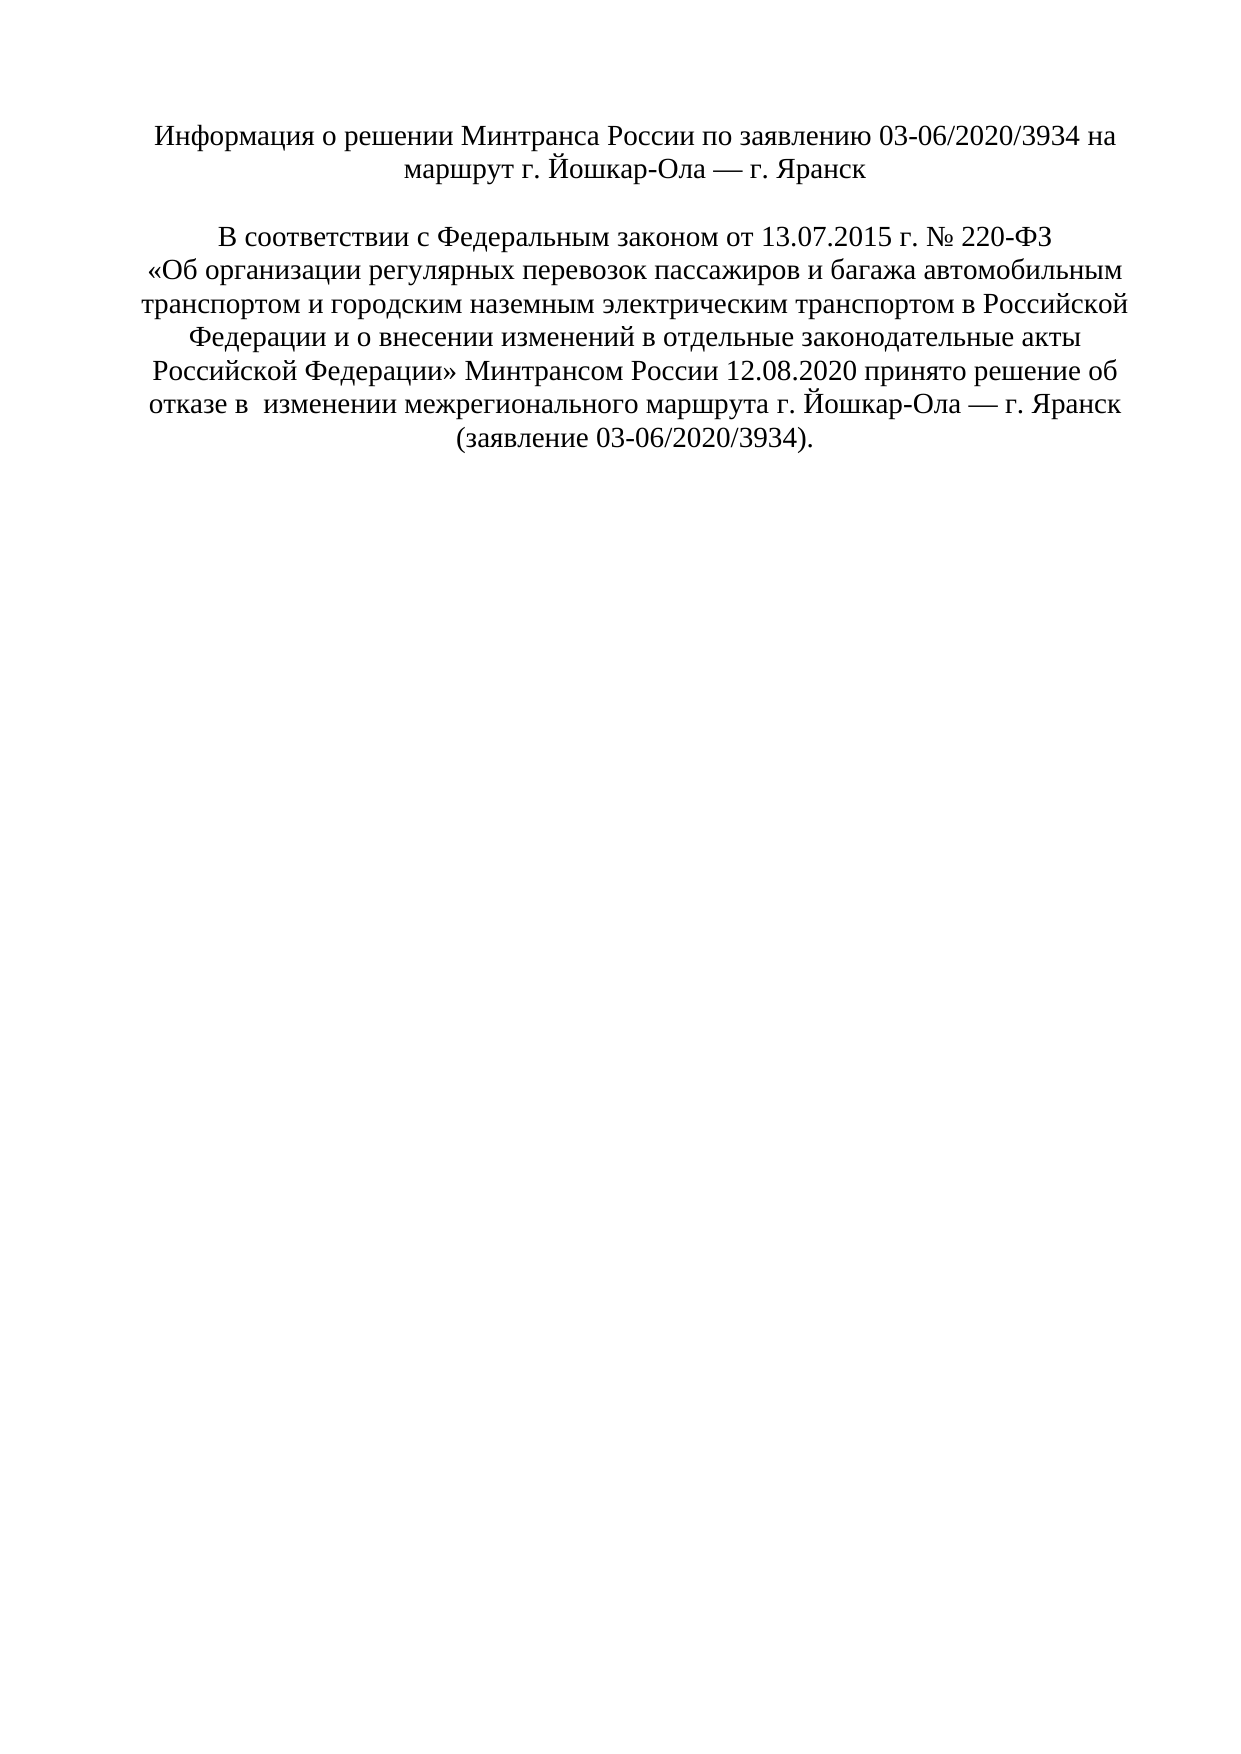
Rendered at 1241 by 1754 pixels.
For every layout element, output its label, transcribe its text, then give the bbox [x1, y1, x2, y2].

text В соответствии с Федеральным законом от 13.07.2015 г. № 220-ФЗ «Об организации регулярных перевозок пассажиров и багажа автомобильным транспортом и городским наземным электрическим транспортом в Российской Федерации и о внесении изменений в отдельные законодательные акты Российской Федерации» Минтрансом России 12.08.2020 принято решение об отказе в изменении межрегионального маршрута г. Йошкар-Ола — г. Яранск (заявление 03-06/2020/3934). [118, 219, 1152, 453]
text Информация о решении Минтранса России по заявлению 03-06/2020/3934 на маршрут г. Йошкар-Ола — г. Яранск [118, 118, 1152, 185]
